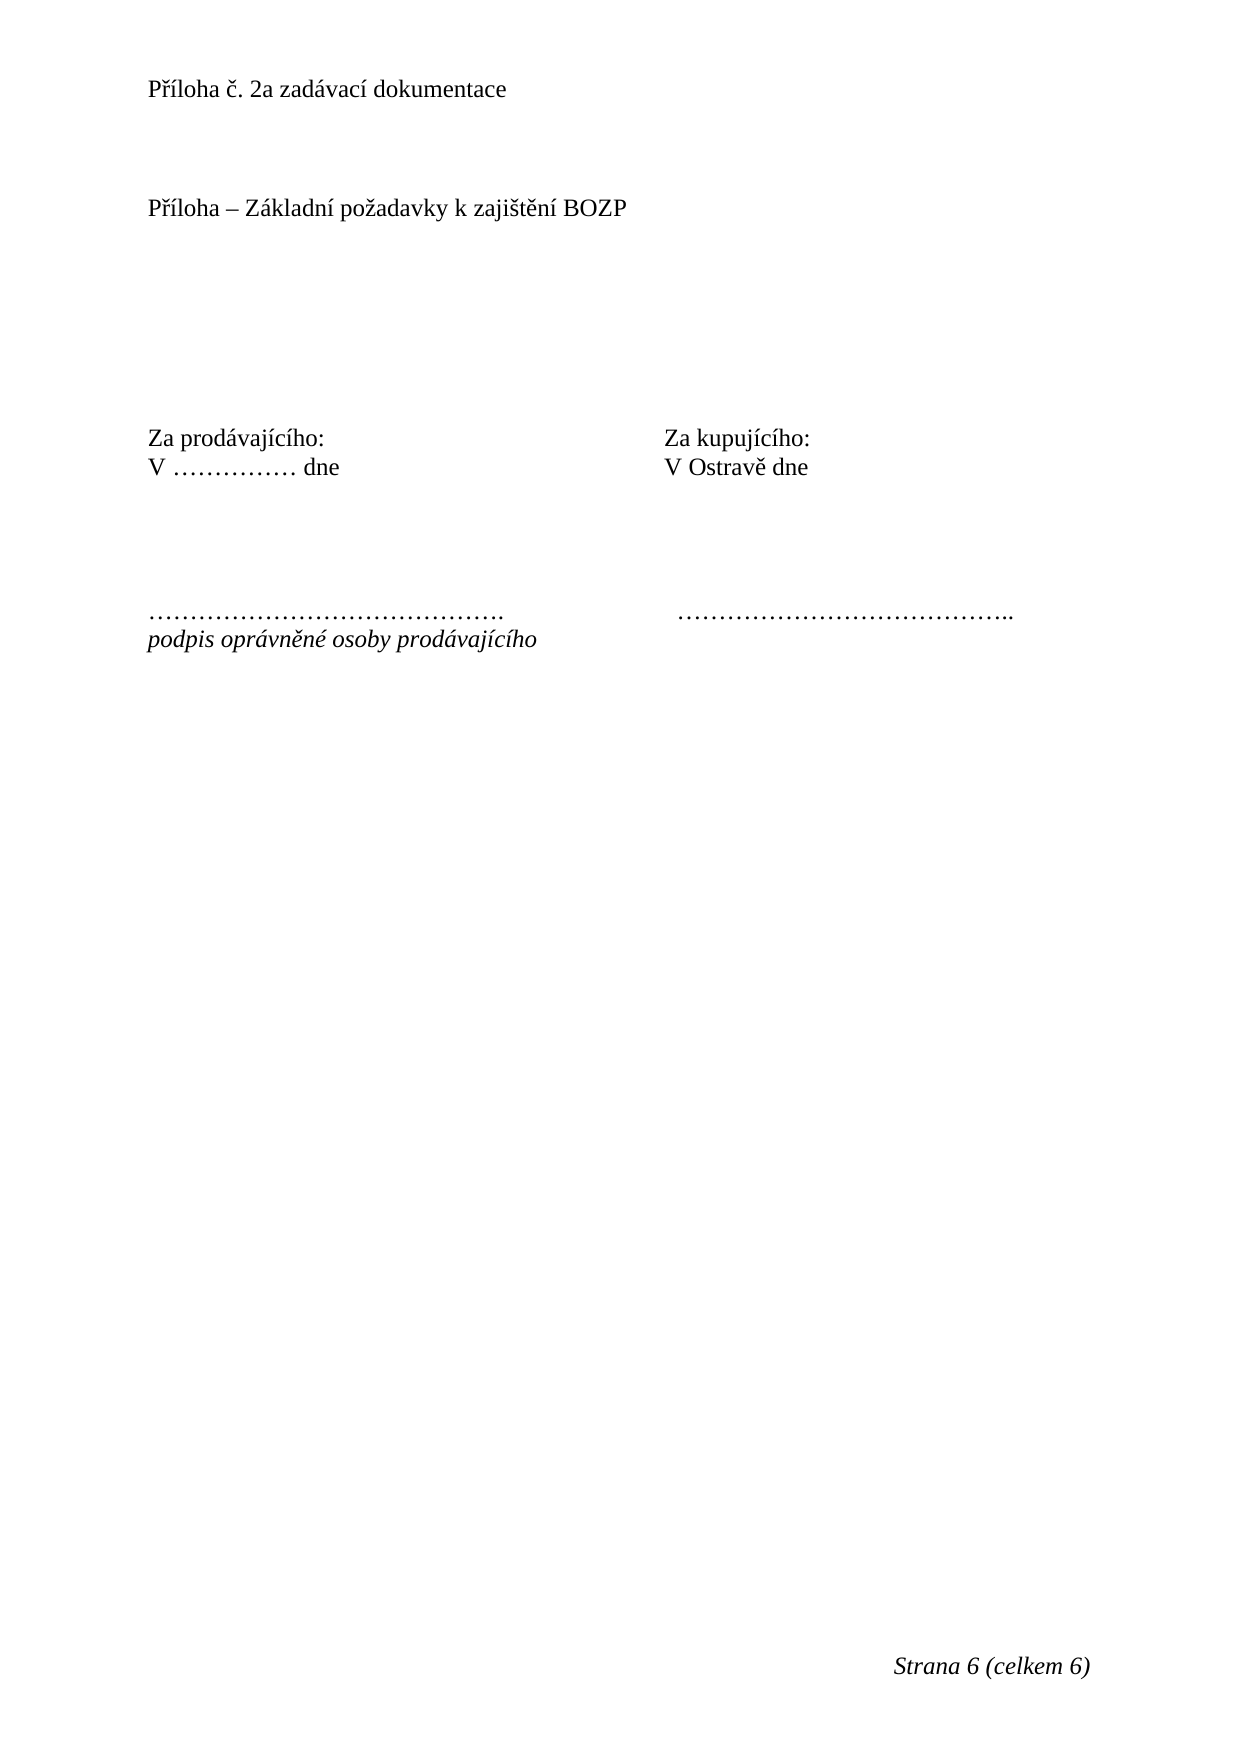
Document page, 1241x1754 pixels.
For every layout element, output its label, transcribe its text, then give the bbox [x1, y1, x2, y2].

text Za prodávajícího: Za kupujícího: [148, 423, 1092, 452]
text Příloha – Základní požadavky k zajištění BOZP [148, 193, 1092, 222]
text V …………… dne V Ostravě dne [148, 452, 1092, 481]
text ……………………………………. ………………………………….. [148, 596, 1092, 624]
text podpis oprávněné osoby prodávajícího [148, 624, 1092, 653]
